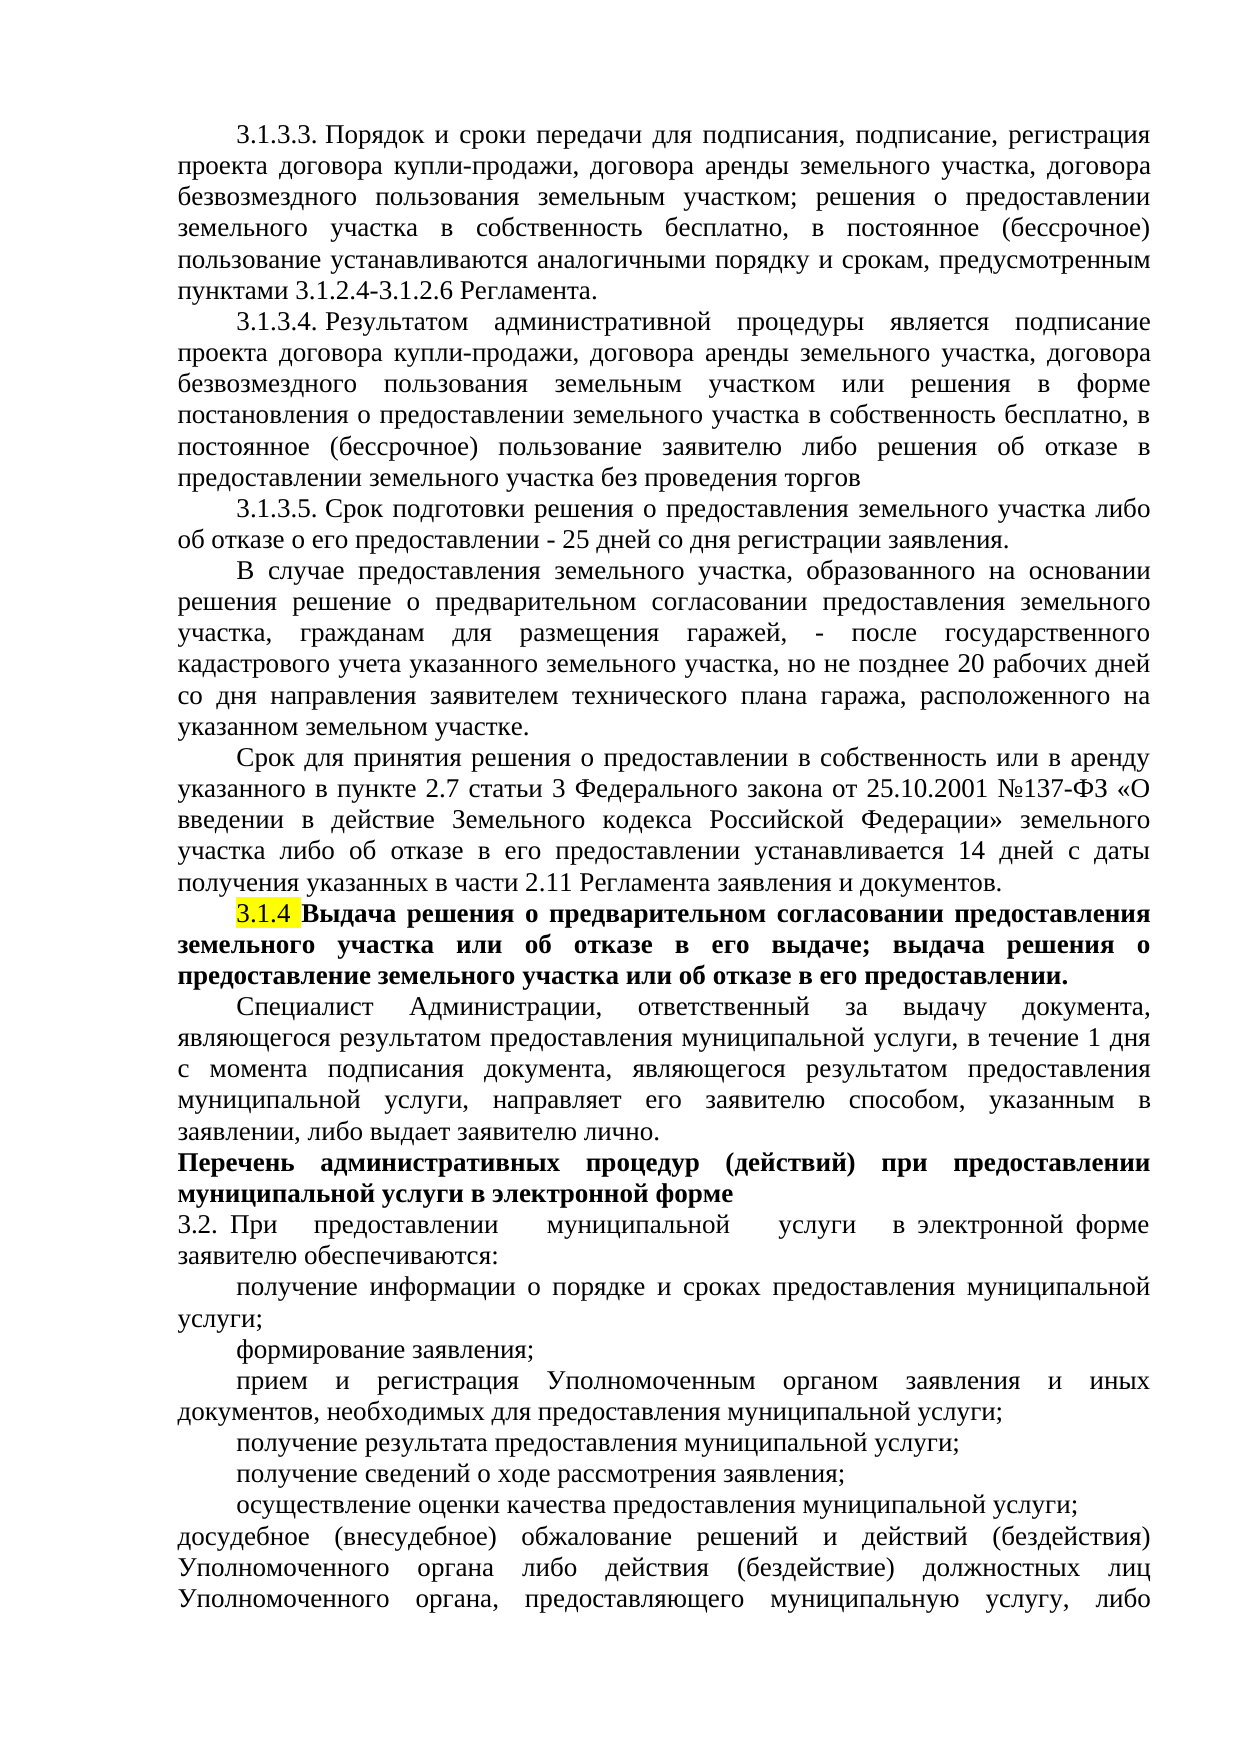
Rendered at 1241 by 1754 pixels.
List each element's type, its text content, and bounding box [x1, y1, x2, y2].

text Специалист Администрации, ответственный за выдачу документа, являющегося результатом предоставления муниципальной услуги, в течение 1 дня с момента подписания документа, являющегося результатом предоставления муниципальной услуги, направляет его заявителю способом, указанным в заявлении, либо выдает заявителю лично. [177, 990, 1152, 1146]
text получение информации о порядке и сроках предоставления муниципальной услуги; [177, 1271, 1152, 1333]
text формирование заявления; [177, 1333, 1152, 1364]
text прием и регистрация Уполномоченным органом заявления и иных документов, необходимых для предоставления муниципальной услуги; [177, 1364, 1152, 1426]
text Перечень административных процедур (действий) при предоставлении муниципальной услуги в электронной форме [177, 1146, 1152, 1208]
text 3.1.3.5. Срок подготовки решения о предоставления земельного участка либо об отказе о его предоставлении - 25 дней со дня регистрации заявления. [177, 492, 1152, 554]
text 3.1.3.4. Результатом административной процедуры является подписание проекта договора купли-продажи, договора аренды земельного участка, договора безвозмездного пользования земельным участком или решения в форме постановления о предоставлении земельного участка в собственность бесплатно, в постоянное (бессрочное) пользование заявителю либо решения об отказе в предоставлении земельного участка без проведения торгов [177, 305, 1152, 492]
text 3.1.3.3. Порядок и сроки передачи для подписания, подписание, регистрация проекта договора купли-продажи, договора аренды земельного участка, договора безвозмездного пользования земельным участком; решения о предоставлении земельного участка в собственность бесплатно, в постоянное (бессрочное) пользование устанавливаются аналогичными порядку и срокам, предусмотренным пунктами 3.1.2.4-3.1.2.6 Регламента. [177, 118, 1152, 305]
text осуществление оценки качества предоставления муниципальной услуги; [177, 1488, 1152, 1520]
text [177, 1520, 1152, 1613]
text получение сведений о ходе рассмотрения заявления; [177, 1457, 1152, 1488]
text получение результата предоставления муниципальной услуги; [177, 1426, 1152, 1457]
text 3.1.4 Выдача решения о предварительном согласовании предоставления земельного участка или об отказе в его выдаче; выдача решения о предоставление земельного участка или об отказе в его предоставлении. [177, 897, 1152, 990]
text Срок для принятия решения о предоставлении в собственность или в аренду указанного в пункте 2.7 статьи 3 Федерального закона от 25.10.2001 №137-ФЗ «О введении в действие Земельного кодекса Российской Федерации» земельного участка либо об отказе в его предоставлении устанавливается 14 дней с даты получения указанных в части 2.11 Регламента заявления и документов. [177, 741, 1152, 897]
text 3.2. При предоставлении муниципальной услуги в электронной форме заявителю обеспечиваются: [177, 1208, 1152, 1271]
text В случае предоставления земельного участка, образованного на основании решения решение о предварительном согласовании предоставления земельного участка, гражданам для размещения гаражей, - после государственного кадастрового учета указанного земельного участка, но не позднее 20 рабочих дней со дня направления заявителем технического плана гаража, расположенного на указанном земельном участке. [177, 554, 1152, 741]
